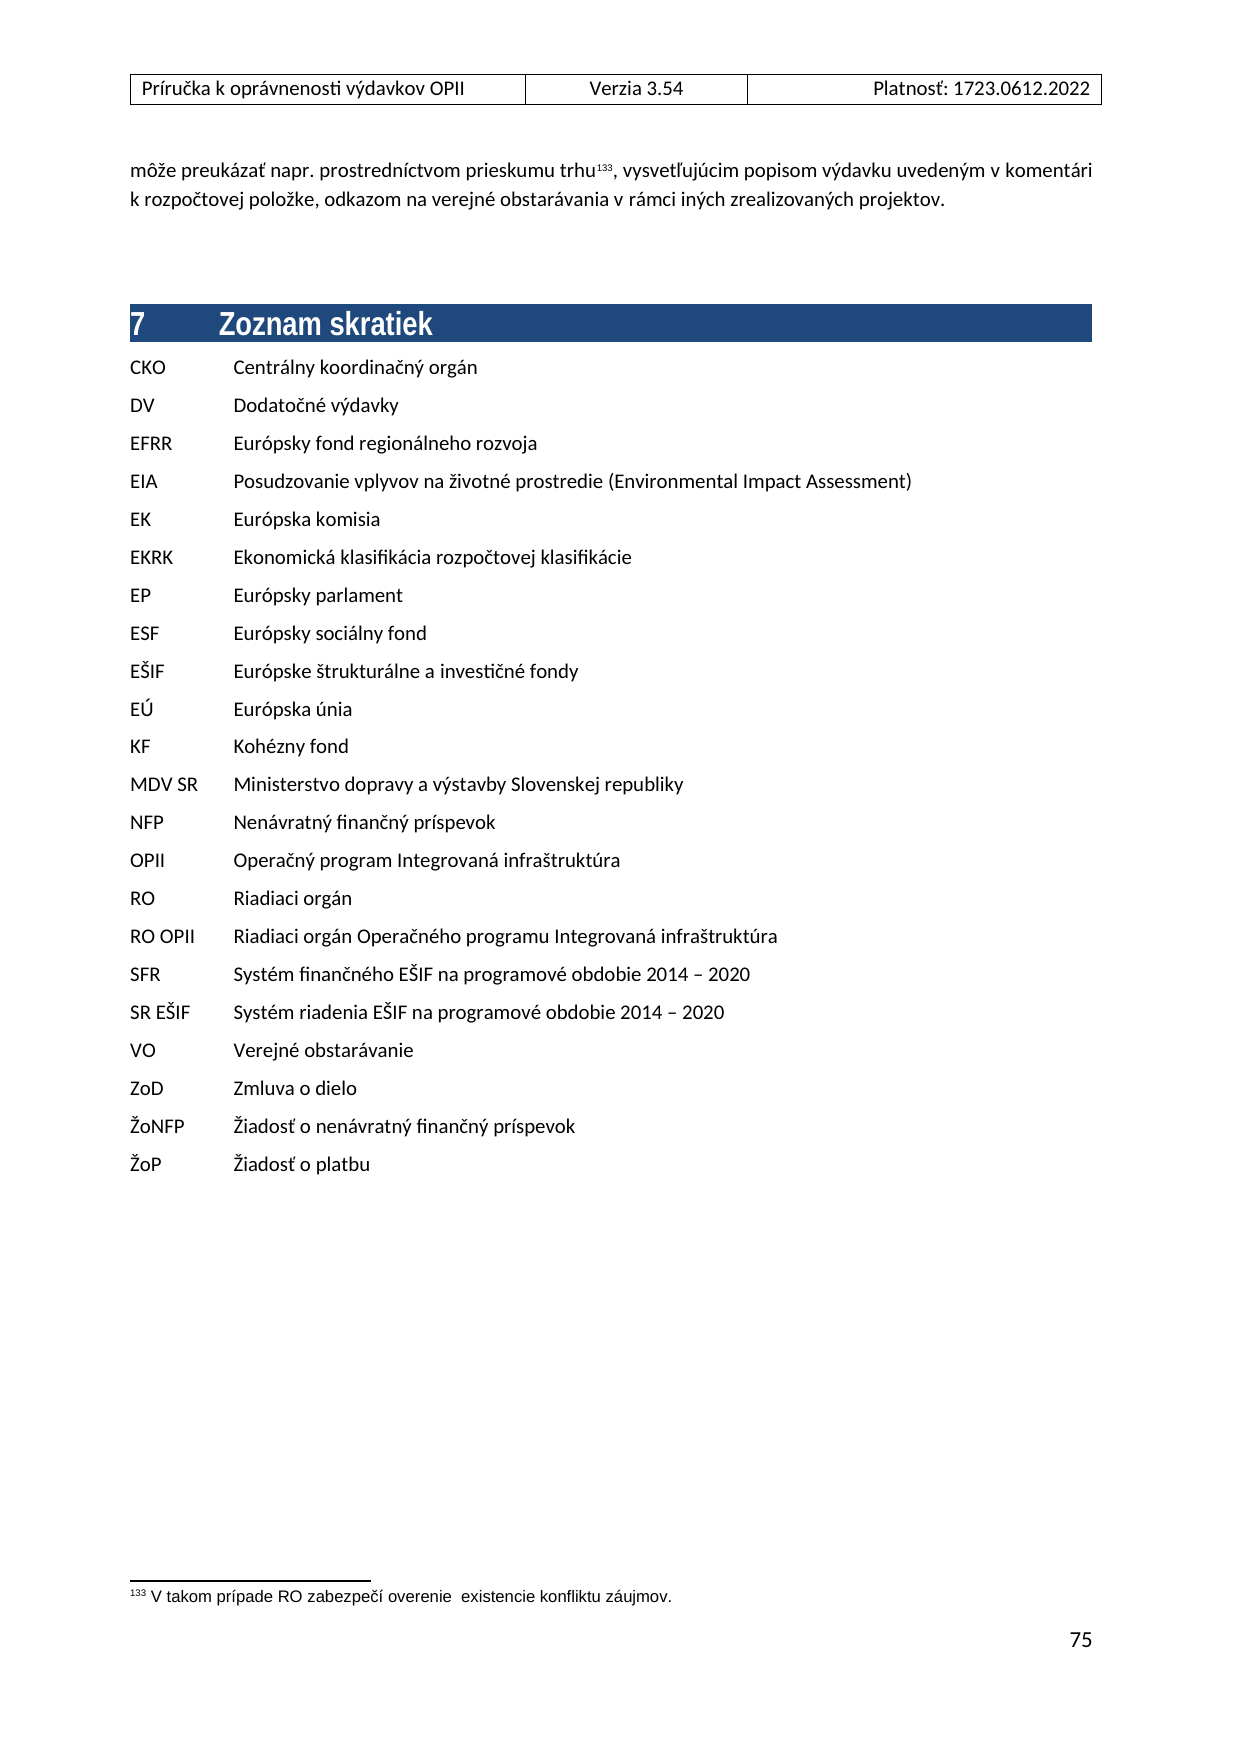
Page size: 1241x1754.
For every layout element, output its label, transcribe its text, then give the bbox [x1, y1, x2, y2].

text EŠIF Európske štrukturálne a investičné fondy [130, 658, 1092, 683]
text RO OPII Riadiaci orgán Operačného programu Integrovaná infraštruktúra [130, 923, 1092, 949]
text ESF Európsky sociálny fond [130, 620, 1092, 645]
text ZoD Zmluva o dielo [130, 1075, 1092, 1100]
subtitle Zoznam skratiek [130, 304, 1092, 342]
text ŽoP Žiadosť o platbu [130, 1151, 1092, 1176]
text VO Verejné obstarávanie [130, 1037, 1092, 1062]
text SR EŠIF Systém riadenia EŠIF na programové obdobie 2014 – 2020 [130, 999, 1092, 1024]
text EKRK Ekonomická klasifikácia rozpočtovej klasifikácie [130, 544, 1092, 569]
text ŽoNFP Žiadosť o nenávratný finančný príspevok [130, 1113, 1092, 1138]
text EP Európsky parlament [130, 582, 1092, 607]
text EK Európska komisia [130, 506, 1092, 532]
text DV Dodatočné výdavky [130, 392, 1092, 418]
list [130, 157, 1092, 212]
text OPII Operačný program Integrovaná infraštruktúra [130, 847, 1092, 873]
text KF Kohézny fond [130, 734, 1092, 759]
text NFP Nenávratný finančný príspevok [130, 809, 1092, 835]
text EIA Posudzovanie vplyvov na životné prostredie (Environmental Impact Assessment) [130, 468, 1092, 494]
text CKO Centrálny koordinačný orgán [130, 354, 1092, 380]
text EÚ Európska únia [130, 696, 1092, 721]
text SFR Systém finančného EŠIF na programové obdobie 2014 – 2020 [130, 961, 1092, 987]
text EFRR Európsky fond regionálneho rozvoja [130, 430, 1092, 456]
text RO Riadiaci orgán [130, 885, 1092, 911]
text MDV SR Ministerstvo dopravy a výstavby Slovenskej republiky [130, 772, 1092, 797]
